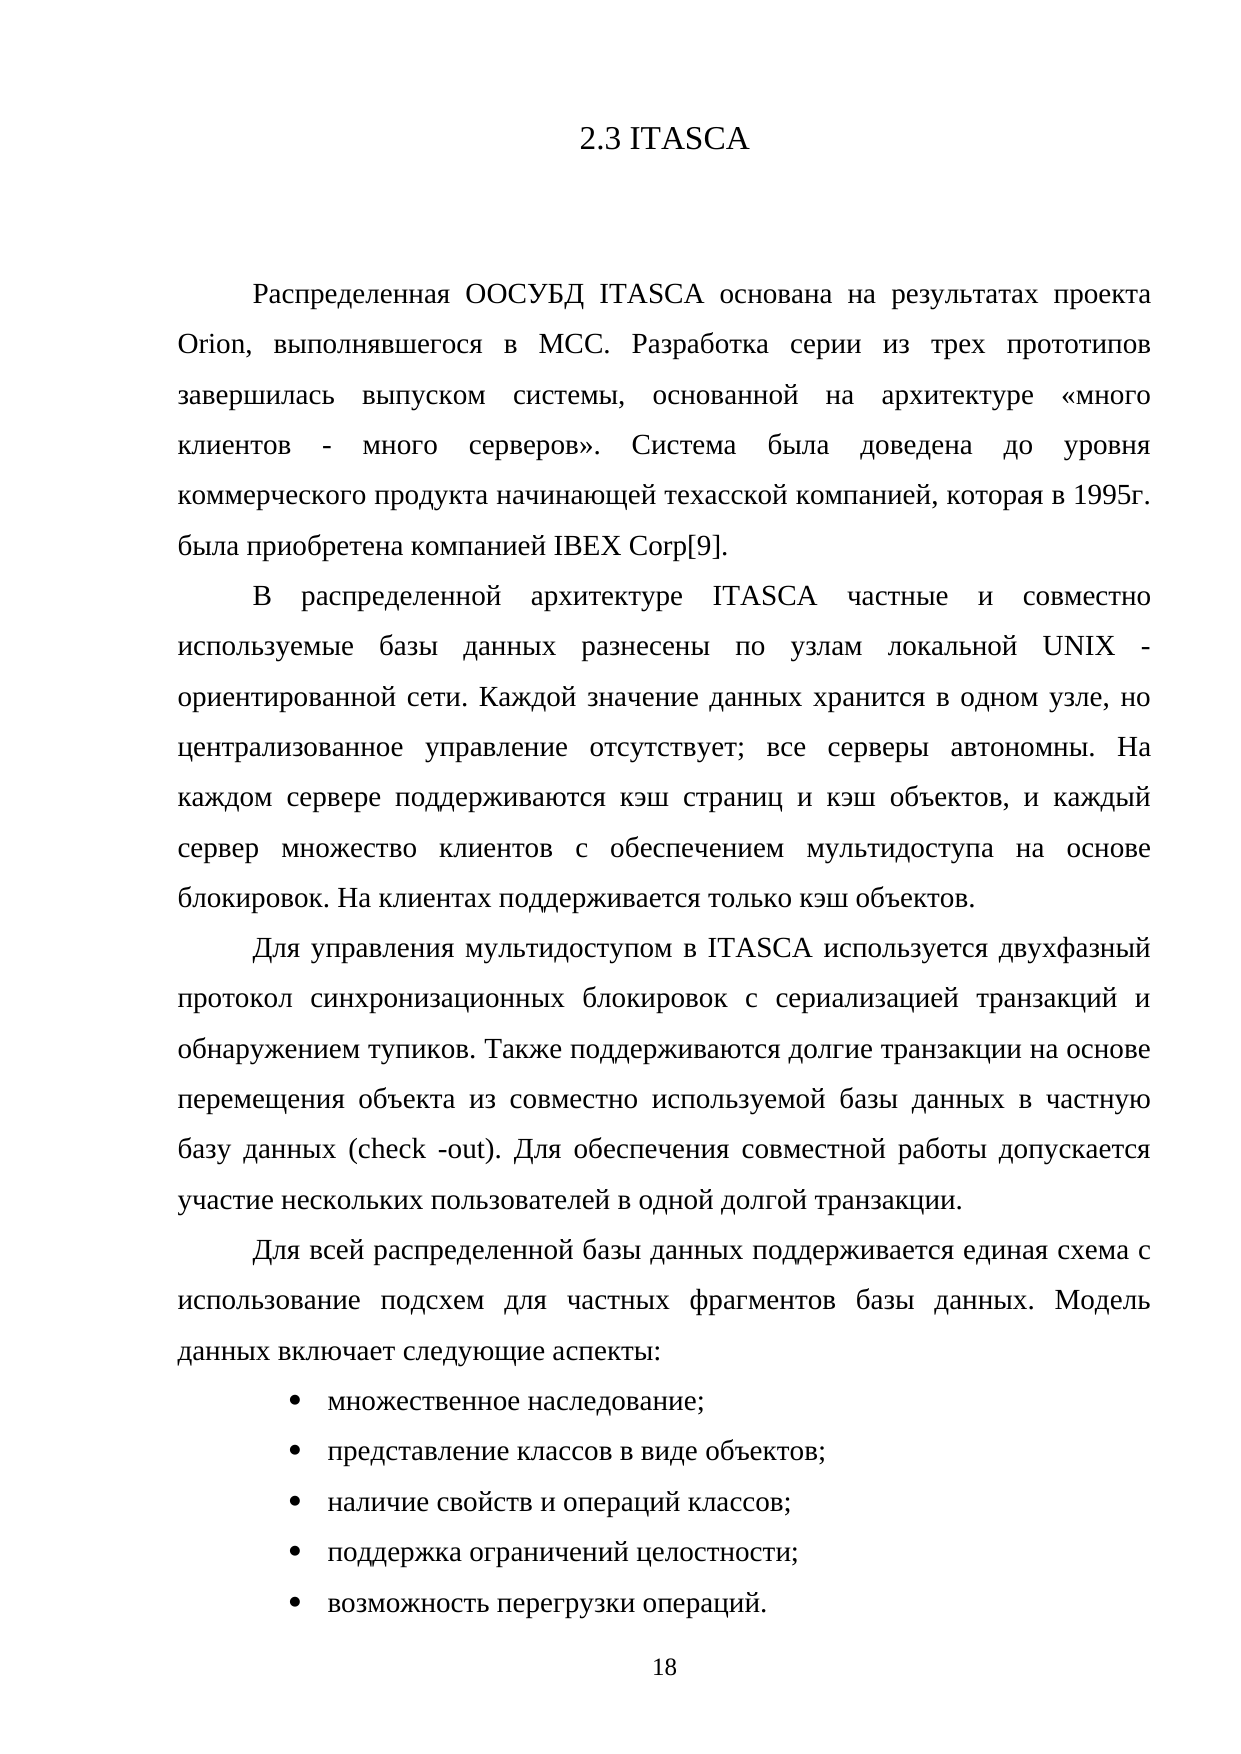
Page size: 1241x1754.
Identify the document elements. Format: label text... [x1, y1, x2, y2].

list возможность перегрузки операций. [290, 1585, 1152, 1618]
text Для всей распределенной базы данных поддерживается единая схема с использование подсхем для частных фрагментов базы данных. Модель данных включает следующие аспекты: [177, 1232, 1152, 1366]
text Распределенная ООСУБД ITASCA основана на результатах проекта Orion, выполнявшегося в MCC. Разработка серии из трех прототипов завершилась выпуском системы, основанной на архитектуре «много клиентов - много серверов». Система была доведена до уровня коммерческого продукта начинающей техасской компанией, которая в 1995г. была приобретена компанией IBEX Corp[9]. [177, 276, 1152, 561]
text Для управления мультидоступом в ITASCA используется двухфазный протокол синхронизационных блокировок с сериализацией транзакций и обнаружением тупиков. Также поддерживаются долгие транзакции на основе перемещения объекта из совместно используемой базы данных в частную базу данных (check -out). Для обеспечения совместной работы допускается участие нескольких пользователей в одной долгой транзакции. [177, 930, 1152, 1215]
list поддержка ограничений целостности; [290, 1534, 1152, 1568]
list множественное наследование; [290, 1383, 1152, 1417]
text 2.3 ITASCA [177, 118, 1152, 156]
list представление классов в виде объектов; [290, 1433, 1152, 1467]
list наличие свойств и операций классов; [290, 1484, 1152, 1518]
text В распределенной архитектуре ITASCA частные и совместно используемые базы данных разнесены по узлам локальной UNIX -ориентированной сети. Каждой значение данных хранится в одном узле, но централизованное управление отсутствует; все серверы автономны. На каждом сервере поддерживаются кэш страниц и кэш объектов, и каждый сервер множество клиентов с обеспечением мультидоступа на основе блокировок. На клиентах поддерживается только кэш объектов. [177, 578, 1152, 913]
